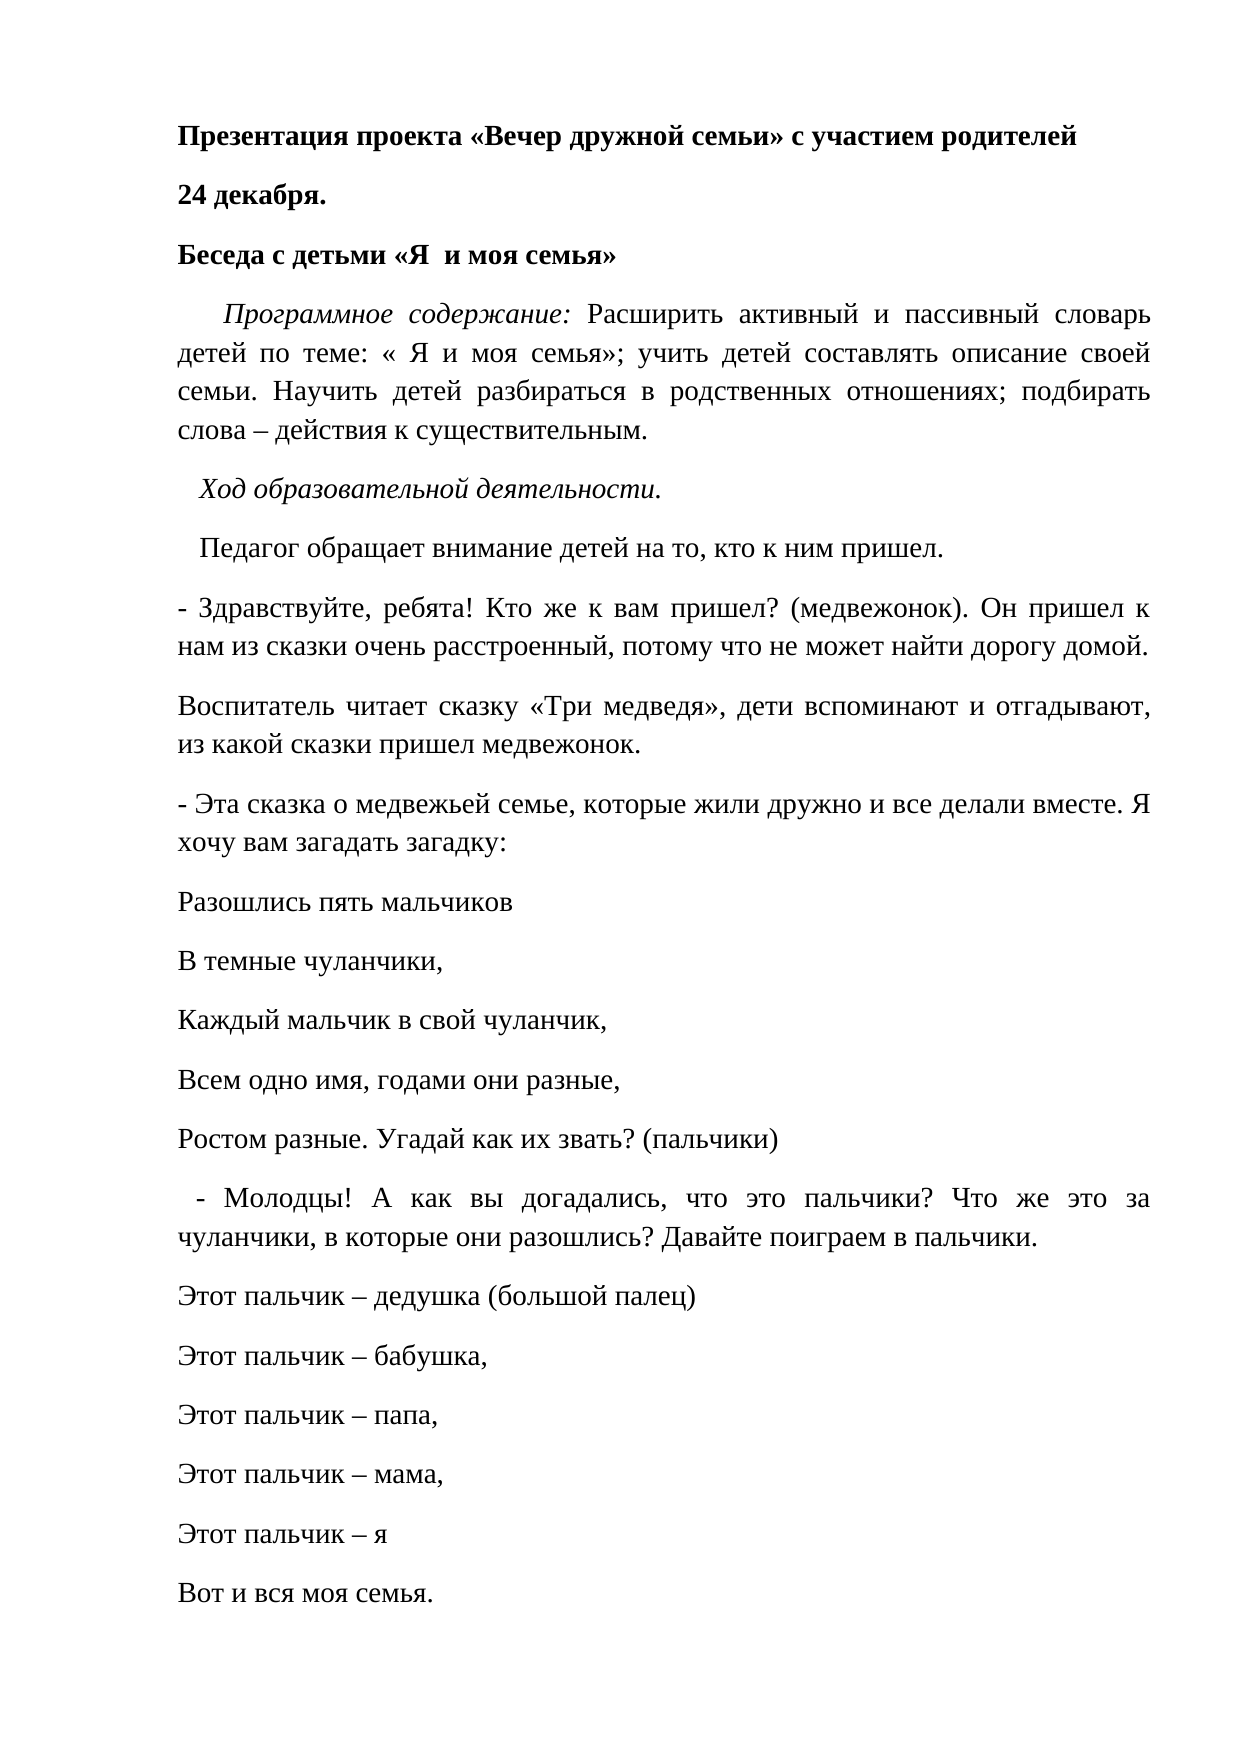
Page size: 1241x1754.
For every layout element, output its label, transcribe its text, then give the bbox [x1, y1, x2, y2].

text Ростом разные. Угадай как их звать? (пальчики) [177, 1121, 1152, 1155]
text Воспитатель читает сказку «Три медведя», дети вспоминают и отгадывают, из какой сказки пришел медвежонок. [177, 688, 1152, 760]
text В темные чуланчики, [177, 943, 1152, 977]
text Всем одно имя, годами они разные, [177, 1062, 1152, 1095]
text Программное содержание: Расширить активный и пассивный словарь детей по теме: « Я и моя семья»; учить детей составлять описание своей семьи. Научить детей разбираться в родственных отношениях; подбирать слова – действия к существительным. [177, 296, 1152, 445]
text Педагог обращает внимание детей на то, кто к ним пришел. [177, 531, 1152, 564]
text Ход образовательной деятельности. [177, 471, 1152, 505]
text Этот пальчик – дедушка (большой палец) [177, 1278, 1152, 1312]
text - Эта сказка о медвежьей семье, которые жили дружно и все делали вместе. Я хочу вам загадать загадку: [177, 786, 1152, 858]
text Этот пальчик – я [177, 1516, 1152, 1549]
text Этот пальчик – папа, [177, 1397, 1152, 1431]
text Беседа с детьми «Я и моя семья» [177, 237, 1152, 270]
text 24 декабря. [177, 177, 1152, 211]
text Этот пальчик – мама, [177, 1457, 1152, 1490]
text Презентация проекта «Вечер дружной семьи» с участием родителей [177, 118, 1152, 152]
text Каждый мальчик в свой чуланчик, [177, 1002, 1152, 1036]
text - Молодцы! А как вы догадались, что это пальчики? Что же это за чуланчики, в которые они разошлись? Давайте поиграем в пальчики. [177, 1181, 1152, 1253]
text Вот и вся моя семья. [177, 1575, 1152, 1609]
text Этот пальчик – бабушка, [177, 1338, 1152, 1371]
text - Здравствуйте, ребята! Кто же к вам пришел? (медвежонок). Он пришел к нам из сказки очень расстроенный, потому что не может найти дорогу домой. [177, 590, 1152, 662]
text Разошлись пять мальчиков [177, 884, 1152, 917]
